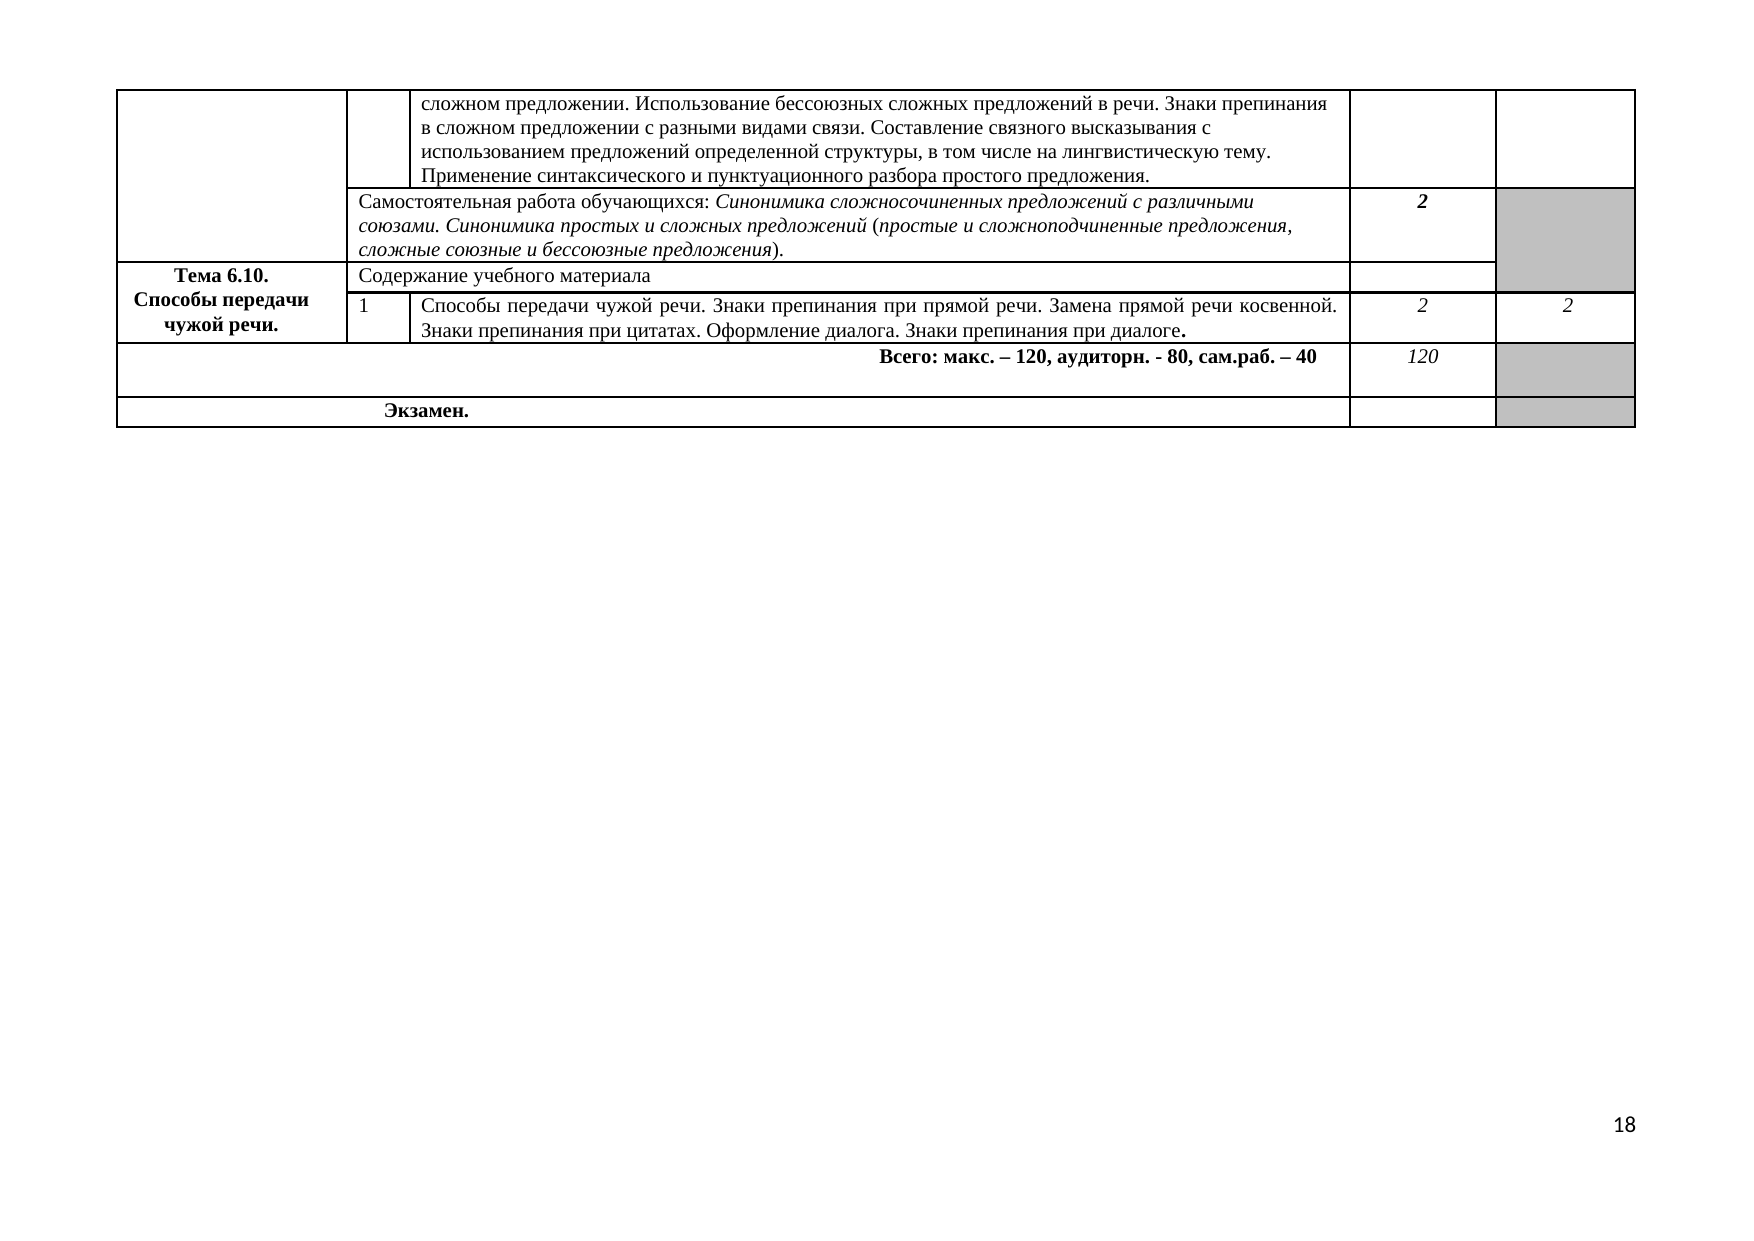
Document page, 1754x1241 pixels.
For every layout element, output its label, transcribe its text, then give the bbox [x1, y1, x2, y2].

table_cell Самостоятельная работа обучающихся: Синонимика сложносочиненных предложений с различными союзами. Синонимика простых и сложных предложений (простые и сложноподчиненные предложения, сложные союзные и бессоюзные предложения). [348, 189, 1349, 261]
table_cell Тема 6.10. Способы передачи чужой речи. [118, 263, 346, 342]
table_cell 1 [348, 294, 409, 342]
table_cell 2 [1497, 294, 1634, 342]
table_cell 2 [1497, 91, 1634, 187]
table_cell [1351, 263, 1495, 291]
table_cell [1497, 344, 1634, 396]
table_cell Способы передачи чужой речи. Знаки препинания при прямой речи. Замена прямой речи косвенной. Знаки препинания при цитатах. Оформление диалога. Знаки препинания при диалоге. [411, 294, 1349, 342]
table_cell Всего: макс. – 120, аудиторн. - 80, сам.раб. – 40 [118, 344, 1349, 396]
table_cell [1351, 398, 1495, 426]
table_cell [1497, 398, 1634, 426]
table_cell Экзамен. [118, 398, 1349, 426]
table_cell 1 [348, 91, 409, 187]
table_cell Содержание учебного материала [348, 263, 1349, 291]
table_cell 120 [1351, 344, 1495, 396]
table_cell 2 [1351, 189, 1495, 261]
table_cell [411, 91, 1349, 187]
table_cell 2 [1351, 294, 1495, 342]
table_cell [1497, 189, 1634, 291]
table_cell 6 [1351, 91, 1495, 187]
